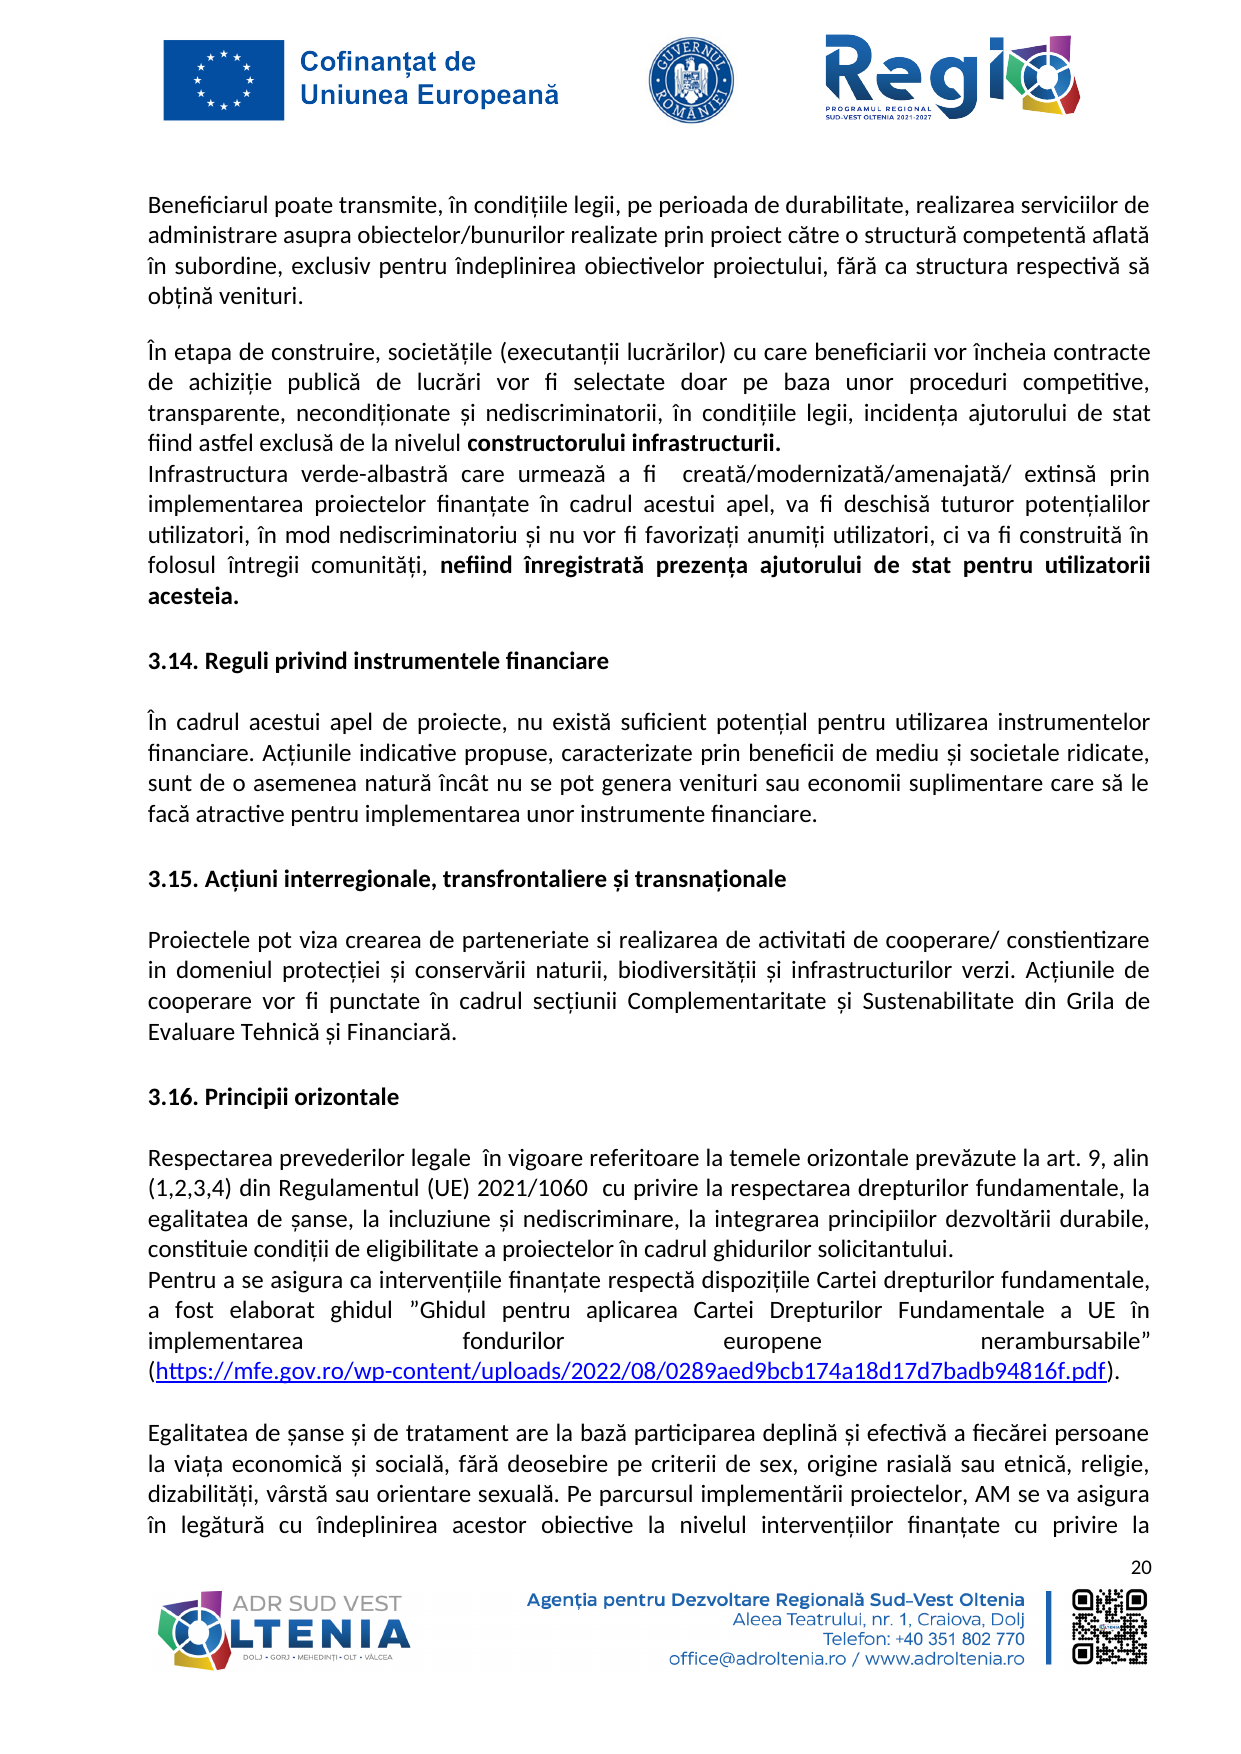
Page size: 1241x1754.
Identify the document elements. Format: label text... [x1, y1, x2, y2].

text În etapa de construire, societăţile (executanţii lucrărilor) cu care beneficiarii vor încheia contracte de achiziţie publică de lucrări vor fi selectate doar pe baza unor proceduri competitive, transparente, necondiționate și nediscriminatorii, în condiţiile legii, incidenţa ajutorului de stat fiind astfel exclusă de la nivelul constructorului infrastructurii. [148, 336, 1152, 458]
text Proiectele pot viza crearea de parteneriate si realizarea de activitati de cooperare/ constientizare in domeniul protecției și conservării naturii, biodiversității și infrastructurilor verzi. Acțiunile de cooperare vor fi punctate în cadrul secțiunii Complementaritate și Sustenabilitate din Grila de Evaluare Tehnică și Financiară. [148, 924, 1152, 1046]
picture [823, 33, 1082, 122]
picture [148, 1579, 1152, 1677]
text În cadrul acestui apel de proiecte, nu există suficient potențial pentru utilizarea instrumentelor financiare. Acțiunile indicative propuse, caracterizate prin beneficii de mediu și societale ridicate, sunt de o asemenea natură încât nu se pot genera venituri sau economii suplimentare care să le facă atractive pentru implementarea unor instrumente financiare. [148, 706, 1152, 828]
subtitle 3.15. Acțiuni interregionale, transfrontaliere și transnaționale [148, 863, 1152, 893]
picture [645, 35, 739, 125]
text Respectarea prevederilor legale în vigoare referitoare la temele orizontale prevăzute la art. 9, alin (1,2,3,4) din Regulamentul (UE) 2021/1060 cu privire la respectarea drepturilor fundamentale, la egalitatea de șanse, la incluziune și nediscriminare, la integrarea principiilor dezvoltării durabile, constituie condiții de eligibilitate a proiectelor în cadrul ghidurilor solicitantului. [148, 1142, 1152, 1264]
text Pentru a se asigura ca intervențiile finanțate respectă dispozițiile Cartei drepturilor fundamentale, a fost elaborat ghidul ”Ghidul pentru aplicarea Cartei Drepturilor Fundamentale a UE în implementarea fondurilor europene nerambursabile” (https://mfe.gov.ro/wp-content/uploads/2022/08/0289aed9bcb174a18d17d7badb94816f.pdf). [148, 1264, 1152, 1386]
text Infrastructura verde-albastră care urmează a fi creată/modernizată/amenajată/ extinsă prin implementarea proiectelor finanțate în cadrul acestui apel, va fi deschisă tuturor potențialilor utilizatori, în mod nediscriminatoriu și nu vor fi favorizați anumiți utilizatori, ci va fi construită în folosul întregii comunităţi, nefiind înregistrată prezența ajutorului de stat pentru utilizatorii acesteia. [148, 458, 1152, 611]
picture [158, 35, 561, 124]
subtitle 3.16. Principii orizontale [148, 1081, 1152, 1111]
text Beneficiarul poate transmite, în condiţiile legii, pe perioada de durabilitate, realizarea serviciilor de administrare asupra obiectelor/bunurilor realizate prin proiect către o structură competentă aflată în subordine, exclusiv pentru îndeplinirea obiectivelor proiectului, fără ca structura respectivă să obțină venituri. [148, 189, 1152, 311]
subtitle 3.14. Reguli privind instrumentele financiare [148, 645, 1152, 676]
